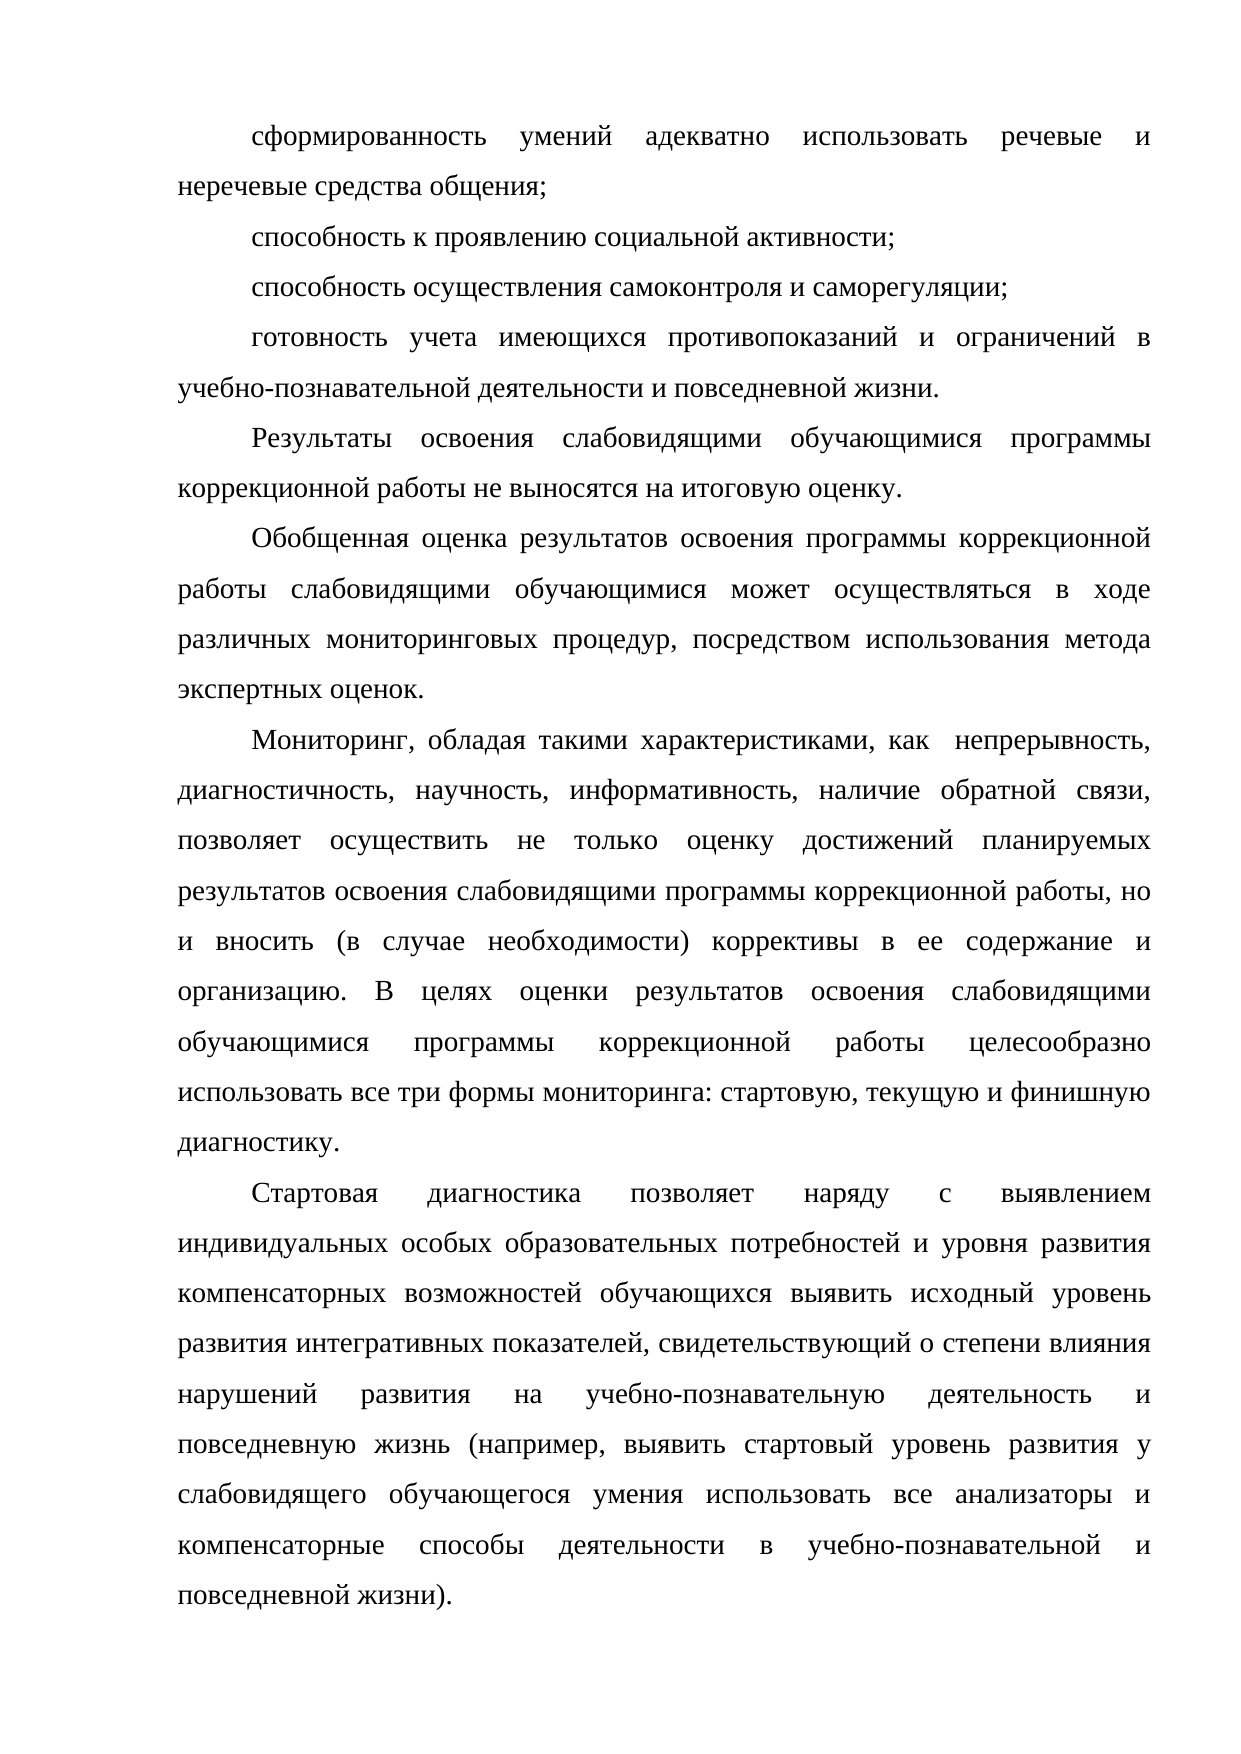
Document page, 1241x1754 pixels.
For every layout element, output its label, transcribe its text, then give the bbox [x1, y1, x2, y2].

text сформированность умений адекватно использовать речевые и неречевые средства общения; [177, 118, 1152, 202]
text способность к проявлению социальной активности; [177, 219, 1152, 252]
text способность осуществления самоконтроля и саморегуляции; [177, 269, 1152, 303]
text готовность учета имеющихся противопоказаний и ограничений в учебно-познавательной деятельности и повседневной жизни. [177, 319, 1152, 403]
text Стартовая диагностика позволяет наряду с выявлением индивидуальных особых образовательных потребностей и уровня развития компенсаторных возможностей обучающихся выявить исходный уровень развития интегративных показателей, свидетельствующий о степени влияния нарушений развития на учебно-познавательную деятельность и повседневную жизнь (например, выявить стартовый уровень развития у слабовидящего обучающегося умения использовать все анализаторы и компенсаторные способы деятельности в учебно-познавательной и повседневной жизни). [177, 1175, 1152, 1611]
text Мониторинг, обладая такими характеристиками, как непрерывность, диагностичность, научность, информативность, наличие обратной связи, позволяет осуществить не только оценку достижений планируемых результатов освоения слабовидящими программы коррекционной работы, но и вносить (в случае необходимости) коррективы в ее содержание и организацию. В целях оценки результатов освоения слабовидящими обучающимися программы коррекционной работы целесообразно использовать все три формы мониторинга: стартовую, текущую и финишную диагностику. [177, 722, 1152, 1158]
text Результаты освоения слабовидящими обучающимися программы коррекционной работы не выносятся на итоговую оценку. [177, 420, 1152, 504]
text Обобщенная оценка результатов освоения программы коррекционной работы слабовидящими обучающимися может осуществляться в ходе различных мониторинговых процедур, посредством использования метода экспертных оценок. [177, 521, 1152, 705]
